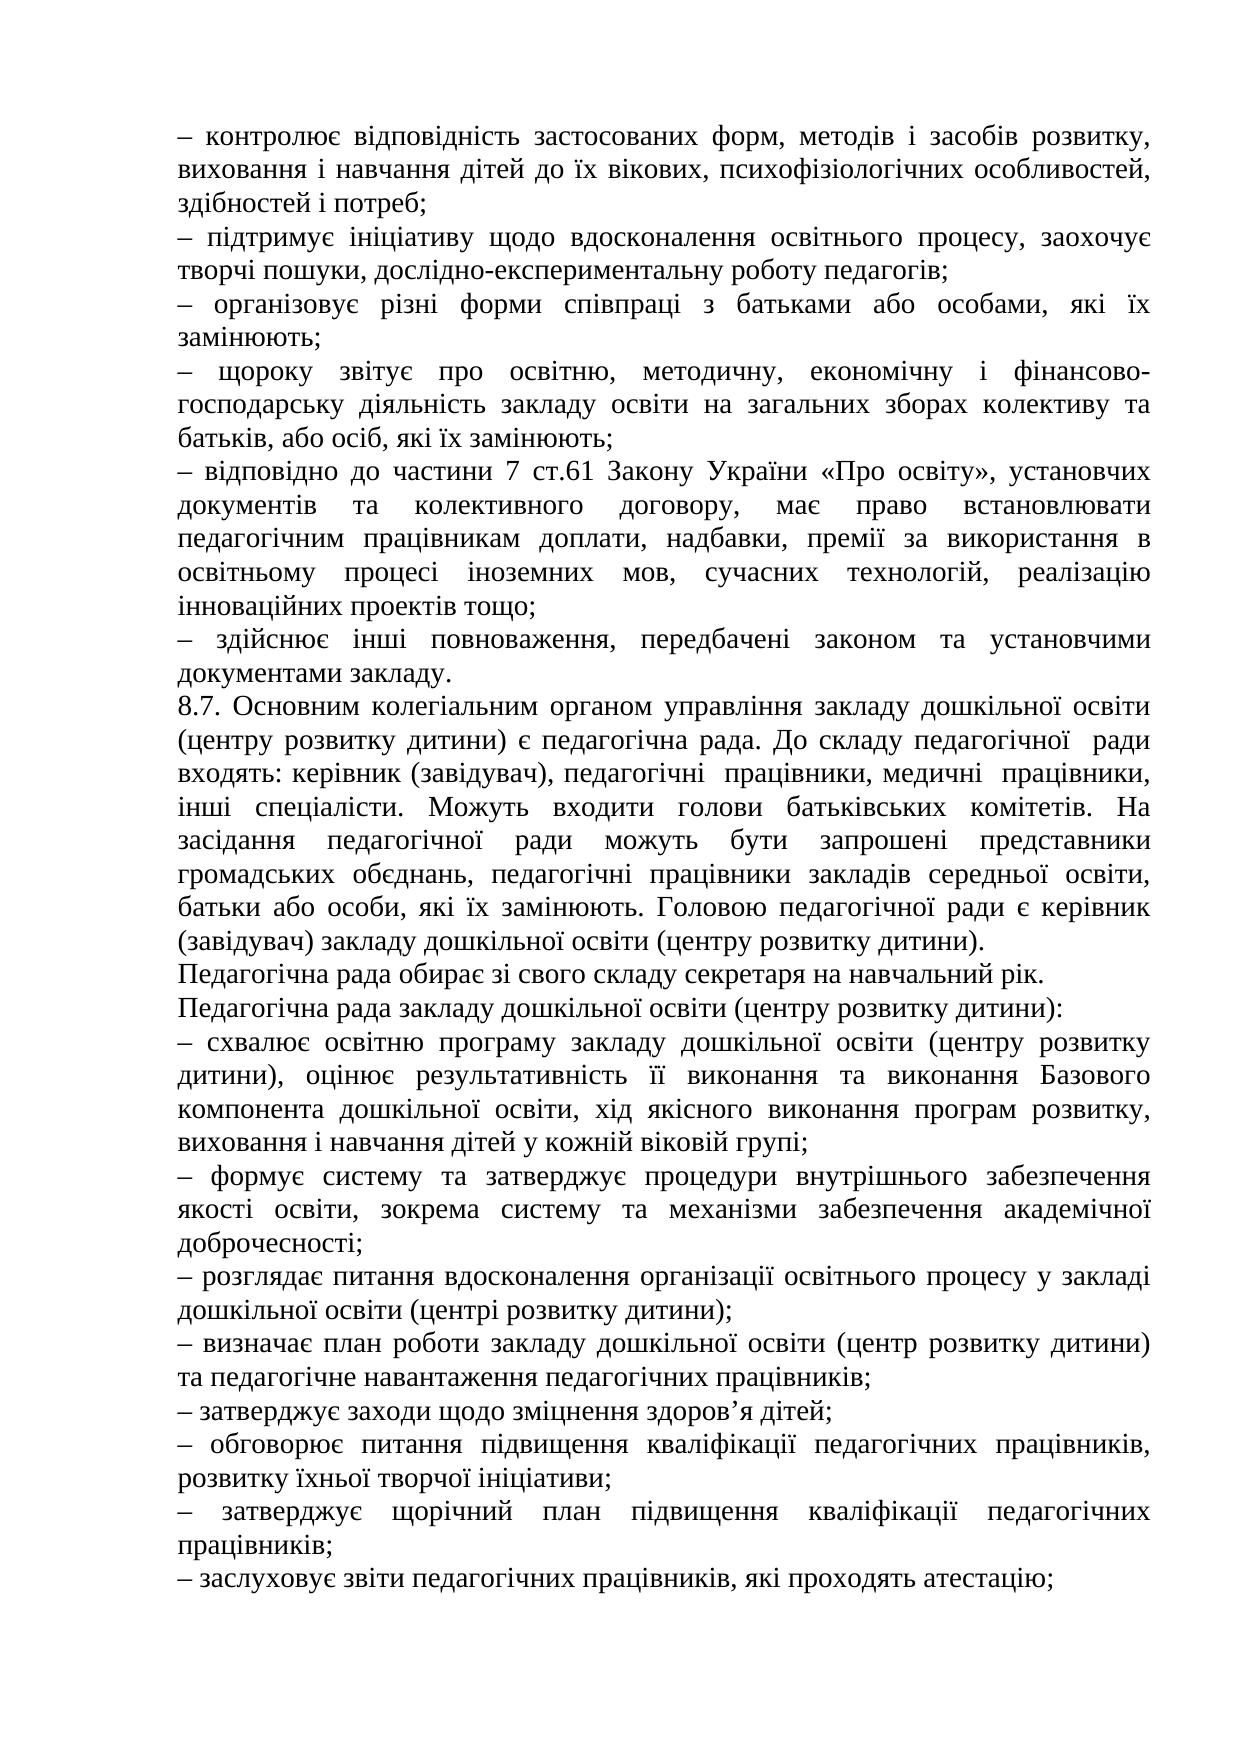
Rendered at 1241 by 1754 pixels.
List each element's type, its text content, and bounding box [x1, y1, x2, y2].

text – контролює відповідність застосованих форм, методів і засобів розвитку, виховання і навчання дітей до їх вікових, психофізіологічних особливостей, здібностей і потреб; [177, 118, 1152, 219]
text – підтримує ініціативу щодо вдосконалення освітнього процесу, заохочує творчі пошуки, дослідно-експериментальну роботу педагогів; [177, 219, 1152, 286]
text 8.7. Основним колегіальним органом управління закладу дошкільної освіти (центру розвитку дитини) є педагогічна рада. До складу педагогічної ради входять: керівник (завідувач), педагогічні працівники, медичні працівники, інші спеціалісти. Можуть входити голови батьківських комітетів. На засідання педагогічної ради можуть бути запрошені представники громадських обєднань, педагогічні працівники закладів середньої освіти, батьки або особи, які їх замінюють. Головою педагогічної ради є керівник (завідувач) закладу дошкільної освіти (центру розвитку дитини). [177, 688, 1152, 957]
text – відповідно до частини 7 ст.61 Закону України «Про освіту», установчих документів та колективного договору, має право встановлювати педагогічним працівникам доплати, надбавки, премії за використання в освітньому процесі іноземних мов, сучасних технологій, реалізацію інноваційних проектів тощо; [177, 453, 1152, 621]
text – розглядає питання вдосконалення організації освітнього процесу у закладі дошкільної освіти (центрі розвитку дитини); [177, 1258, 1152, 1326]
text – заслуховує звіти педагогічних працівників, які проходять атестацію; [177, 1560, 1152, 1594]
text – здійснює інші повноваження, передбачені законом та установчими документами закладу. [177, 621, 1152, 688]
text – затверджує заходи щодо зміцнення здоров’я дітей; [177, 1393, 1152, 1426]
text – обговорює питання підвищення кваліфікації педагогічних працівників, розвитку їхньої творчої ініціативи; [177, 1426, 1152, 1493]
text – затверджує щорічний план підвищення кваліфікації педагогічних працівників; [177, 1493, 1152, 1560]
text – визначає план роботи закладу дошкільної освіти (центр розвитку дитини) та педагогічне навантаження педагогічних працівників; [177, 1326, 1152, 1393]
text – організовує різні форми співпраці з батьками або особами, які їх замінюють; [177, 286, 1152, 353]
text – схвалює освітню програму закладу дошкільної освіти (центру розвитку дитини), оцінює результативність її виконання та виконання Базового компонента дошкільної освіти, хід якісного виконання програм розвитку, виховання і навчання дітей у кожній віковій групі; [177, 1024, 1152, 1158]
text Педагогічна рада обирає зі свого складу секретаря на навчальний рік. [177, 957, 1152, 990]
text Педагогічна рада закладу дошкільної освіти (центру розвитку дитини): [177, 990, 1152, 1024]
text – щороку звітує про освітню, методичну, економічну і фінансово-господарську діяльність закладу освіти на загальних зборах колективу та батьків, або осіб, які їх замінюють; [177, 353, 1152, 453]
text – формує систему та затверджує процедури внутрішнього забезпечення якості освіти, зокрема систему та механізми забезпечення академічної доброчесності; [177, 1158, 1152, 1258]
